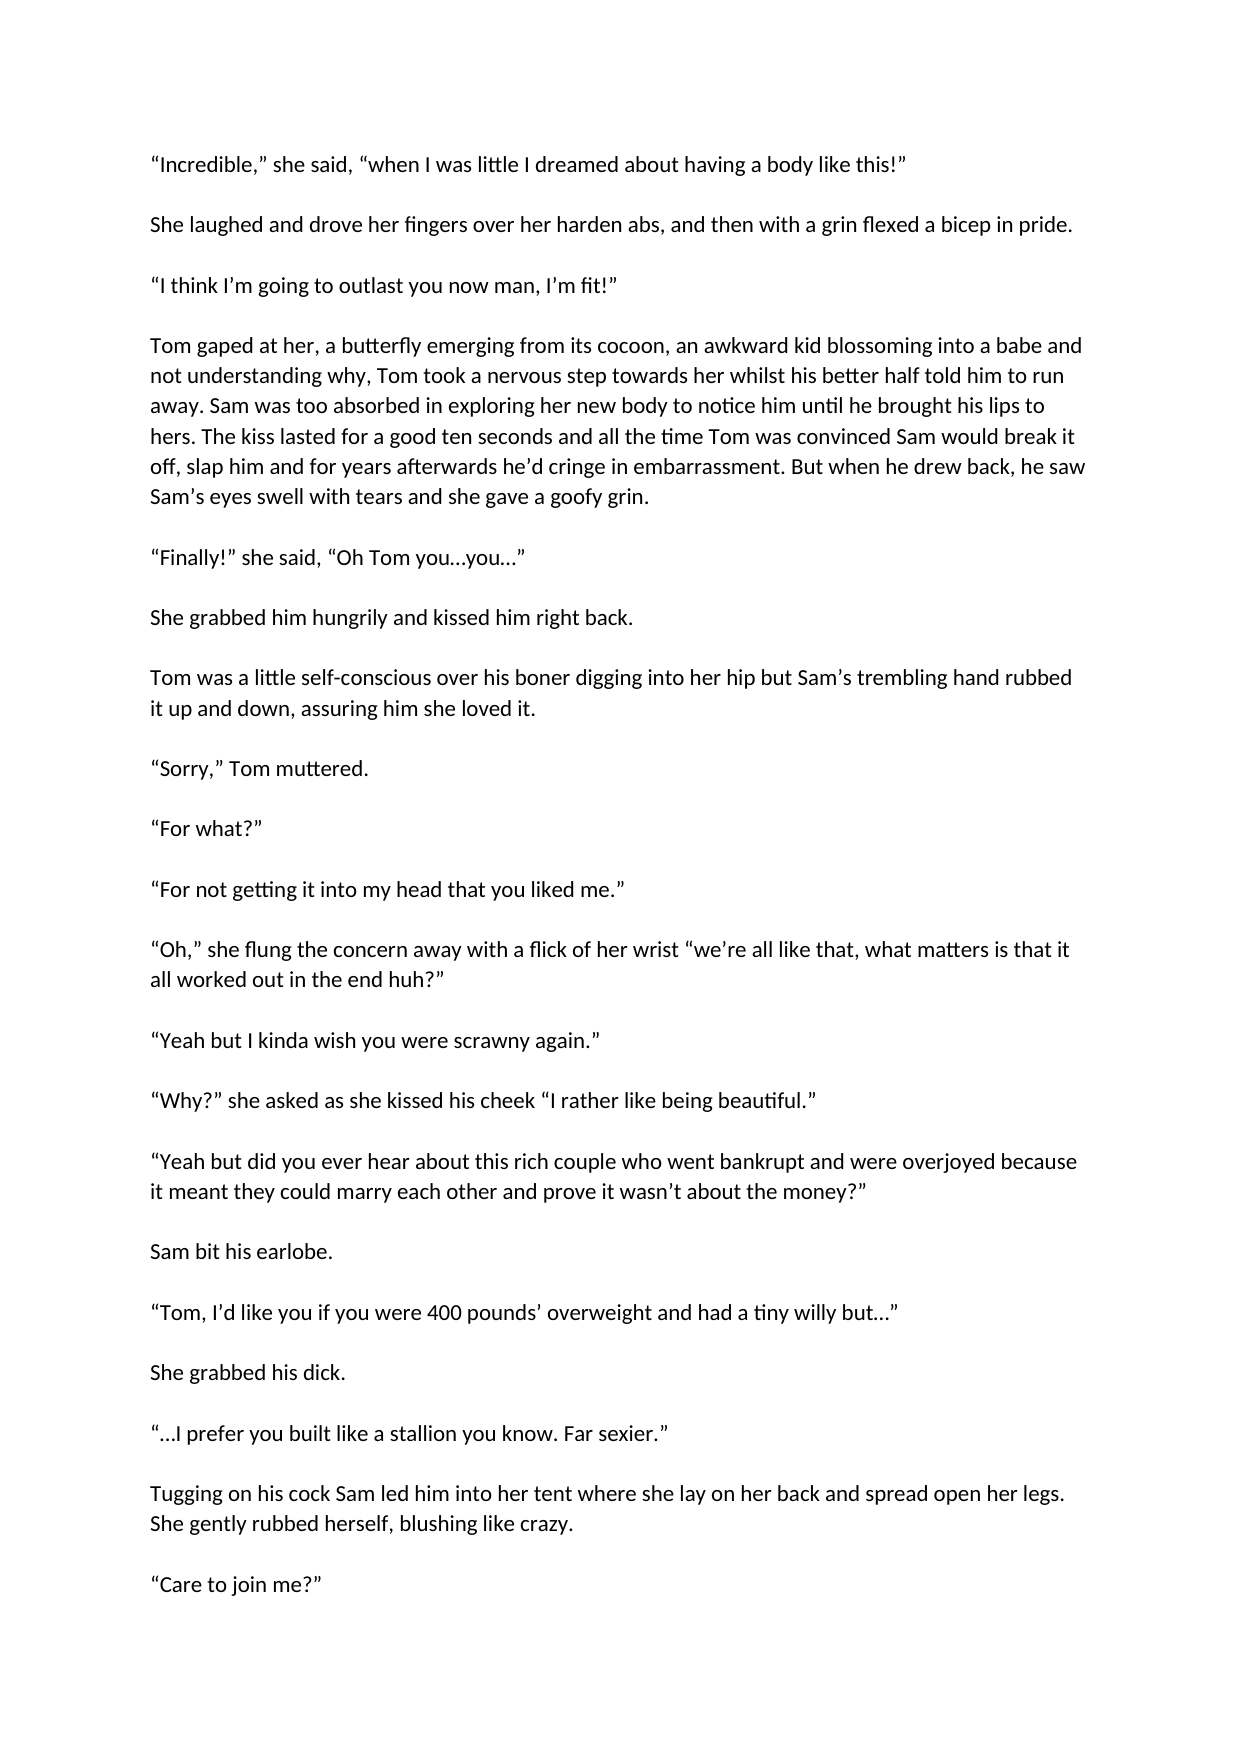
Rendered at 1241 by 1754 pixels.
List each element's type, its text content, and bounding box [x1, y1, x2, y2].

text Tom gaped at her, a butterfly emerging from its cocoon, an awkward kid blossoming into a babe and not understanding why, Tom took a nervous step towards her whilst his better half told him to run away. Sam was too absorbed in exploring her new body to notice him until he brought his lips to hers. The kiss lasted for a good ten seconds and all the time Tom was convinced Sam would break it off, slap him and for years afterwards he’d cringe in embarrassment. But when he drew back, he saw Sam’s eyes swell with tears and she gave a goofy grin. [150, 331, 1090, 510]
text “Care to join me?” [150, 1570, 1090, 1598]
text Sam bit his earlobe. [150, 1237, 1090, 1266]
text Tom was a little self-conscious over his boner digging into her hip but Sam’s trembling hand rubbed it up and down, assuring him she loved it. [150, 663, 1090, 722]
text “Incredible,” she said, “when I was little I dreamed about having a body like this!” She laughed and drove her fingers over her harden abs, and then with a grin flexed a bicep in pride. [150, 150, 1090, 238]
text “…I prefer you built like a stallion you know. Far sexier.” [150, 1419, 1090, 1447]
text “Yeah but I kinda wish you were scrawny again.” [150, 1026, 1090, 1054]
text “Why?” she asked as she kissed his cheek “I rather like being beautiful.” [150, 1086, 1090, 1114]
text “Tom, I’d like you if you were 400 pounds’ overweight and had a tiny willy but…” [150, 1298, 1090, 1326]
text She grabbed his dick. [150, 1358, 1090, 1386]
text “Oh,” she flung the concern away with a flick of her wrist “we’re all like that, what matters is that it all worked out in the end huh?” [150, 935, 1090, 994]
text She grabbed him hungrily and kissed him right back. [150, 603, 1090, 631]
text “Yeah but did you ever hear about this rich couple who went bankrupt and were overjoyed because it meant they could marry each other and prove it wasn’t about the money?” [150, 1147, 1090, 1205]
text “For not getting it into my head that you liked me.” [150, 875, 1090, 903]
text “I think I’m going to outlast you now man, I’m fit!” [150, 271, 1090, 299]
text “For what?” [150, 814, 1090, 843]
text “Sorry,” Tom muttered. [150, 754, 1090, 782]
text Tugging on his cock Sam led him into her tent where she lay on her back and spread open her legs. She gently rubbed herself, blushing like crazy. [150, 1479, 1090, 1537]
text “Finally!” she said, “Oh Tom you…you…” [150, 543, 1090, 601]
